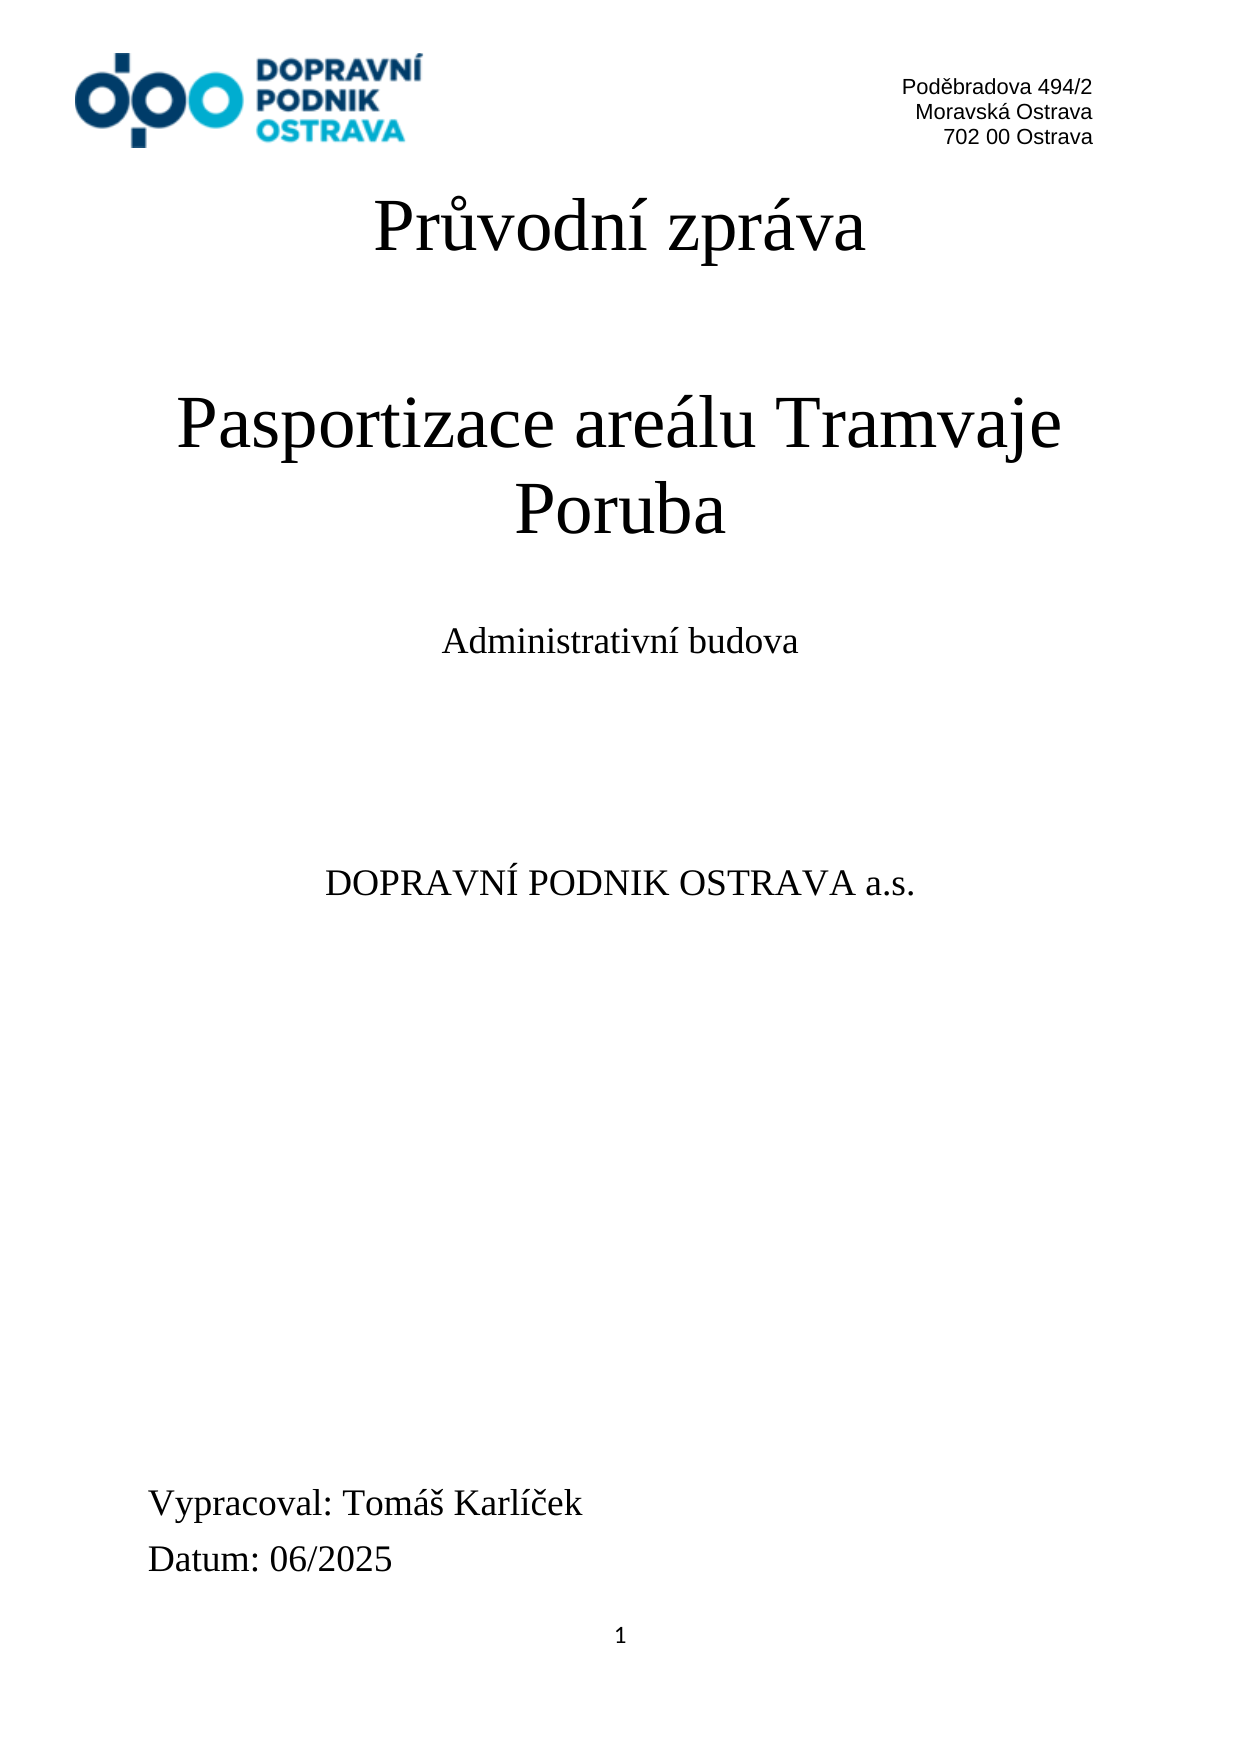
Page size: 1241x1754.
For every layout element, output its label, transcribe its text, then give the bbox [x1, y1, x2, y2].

text Administrativní budova [148, 618, 1093, 661]
text Průvodní zpráva [148, 180, 1093, 266]
text Datum: 06/2025 [148, 1536, 1093, 1579]
picture [75, 53, 424, 148]
text Pasportizace areálu Tramvaje Poruba [148, 377, 1093, 550]
text DOPRAVNÍ PODNIK OSTRAVA a.s. [148, 860, 1093, 903]
text Vypracoval: Tomáš Karlíček [148, 1481, 1093, 1524]
